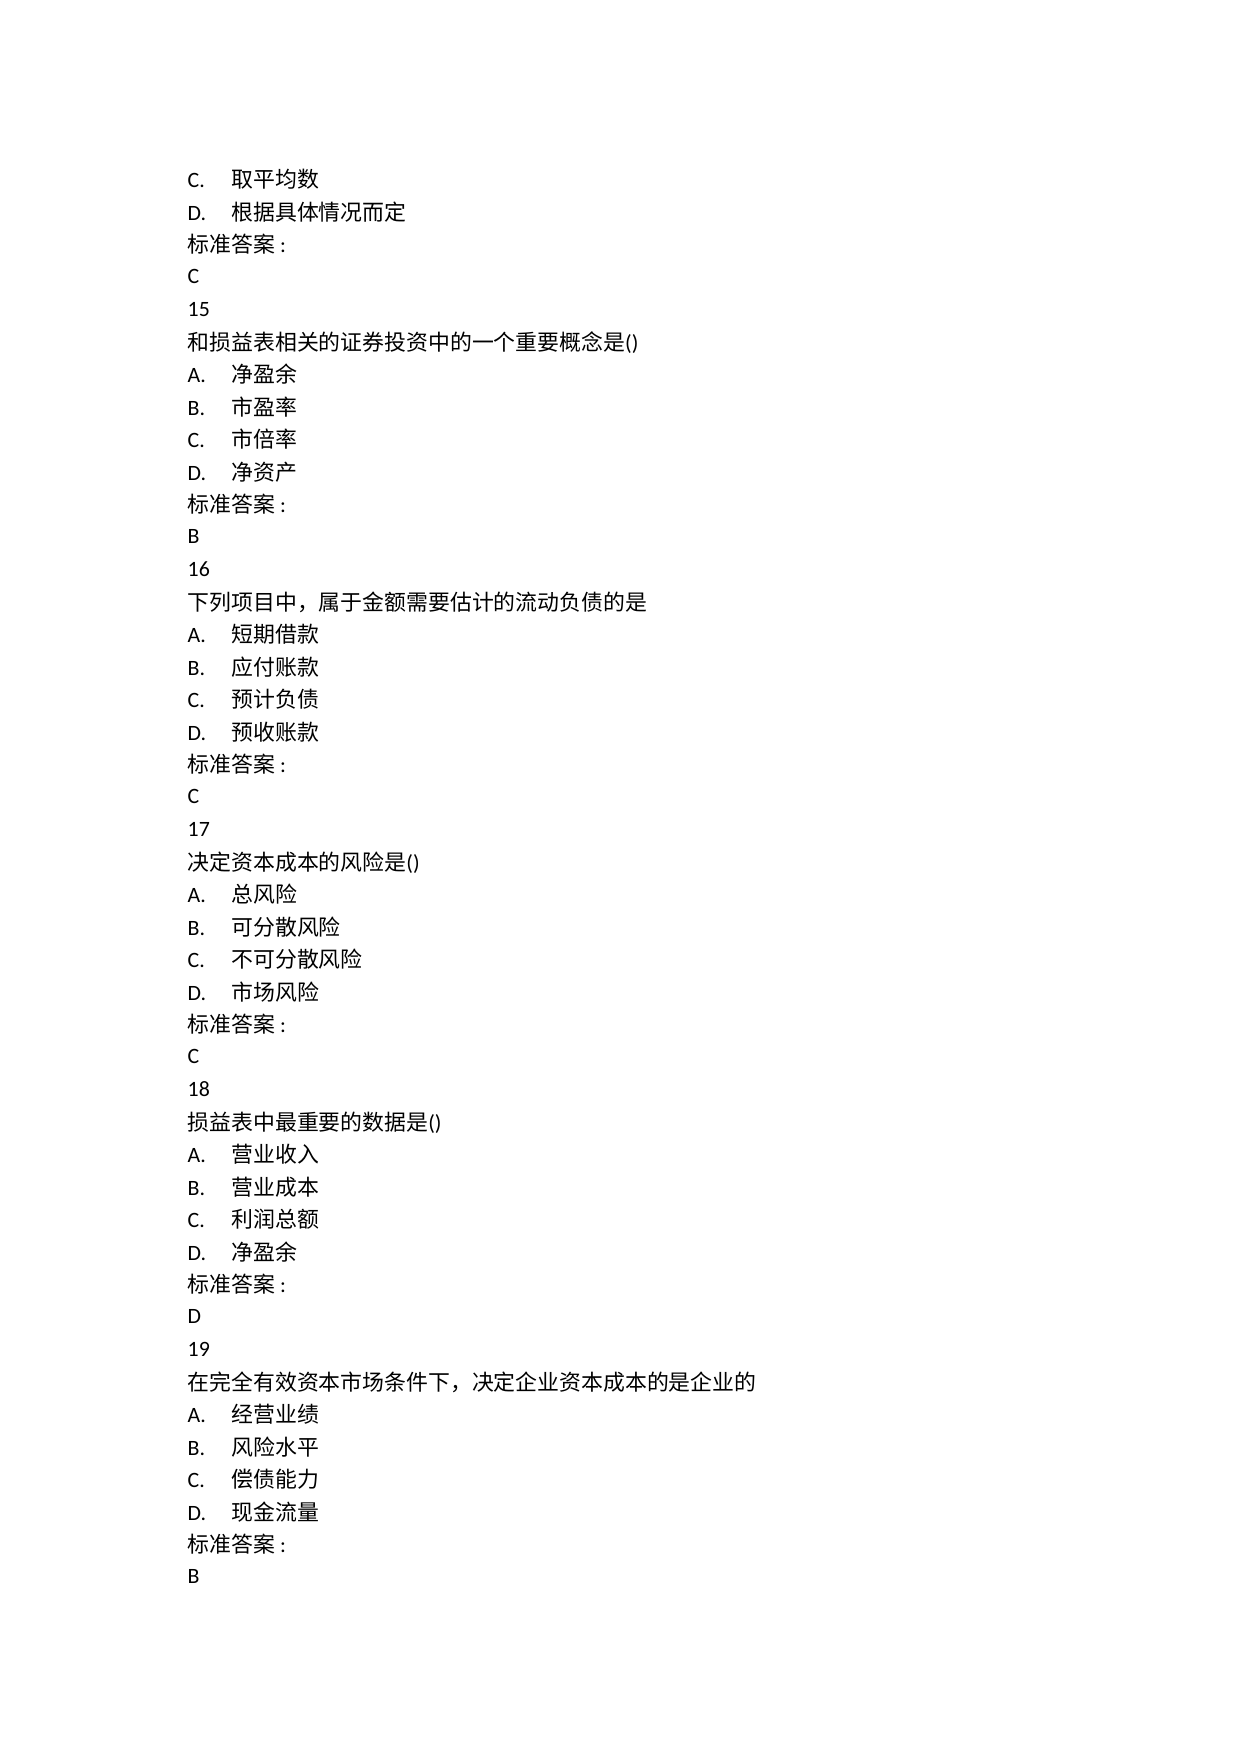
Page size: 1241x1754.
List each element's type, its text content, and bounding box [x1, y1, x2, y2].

text A. 净盈余 [187, 357, 1053, 389]
text B. 应付账款 [187, 649, 1053, 682]
text B. 营业成本 [187, 1169, 1053, 1202]
text A. 经营业绩 [187, 1397, 1053, 1429]
text D. 净资产 [187, 454, 1053, 487]
text B. 市盈率 [187, 389, 1053, 422]
text C. 利润总额 [187, 1202, 1053, 1234]
text D [187, 1299, 1053, 1332]
text 标准答案 : [187, 487, 1053, 519]
text C [187, 779, 1053, 812]
text 标准答案 : [187, 1527, 1053, 1559]
text 标准答案 : [187, 1267, 1053, 1299]
text C. 不可分散风险 [187, 942, 1053, 974]
text B. 可分散风险 [187, 909, 1053, 942]
text C [187, 1039, 1053, 1072]
text C. 偿债能力 [187, 1462, 1053, 1494]
text 19 [187, 1332, 1053, 1364]
text 损益表中最重要的数据是() [187, 1104, 1053, 1137]
text 标准答案 : [187, 227, 1053, 259]
text 在完全有效资本市场条件下，决定企业资本成本的是企业的 [187, 1364, 1053, 1397]
text D. 现金流量 [187, 1494, 1053, 1527]
text B [187, 1559, 1053, 1592]
text 17 [187, 812, 1053, 844]
text 决定资本成本的风险是() [187, 844, 1053, 877]
text 下列项目中，属于金额需要估计的流动负债的是 [187, 584, 1053, 617]
text C. 市倍率 [187, 422, 1053, 454]
text C. 预计负债 [187, 682, 1053, 714]
text D. 市场风险 [187, 974, 1053, 1007]
text C [187, 259, 1053, 292]
text 和损益表相关的证券投资中的一个重要概念是() [187, 324, 1053, 357]
text 16 [187, 552, 1053, 584]
text B. 风险水平 [187, 1429, 1053, 1462]
text 15 [187, 292, 1053, 324]
text D. 根据具体情况而定 [187, 194, 1053, 227]
text B [187, 519, 1053, 552]
text D. 净盈余 [187, 1234, 1053, 1267]
text A. 短期借款 [187, 617, 1053, 649]
text A. 营业收入 [187, 1137, 1053, 1169]
text 标准答案 : [187, 1007, 1053, 1039]
text 18 [187, 1072, 1053, 1104]
text D. 预收账款 [187, 714, 1053, 747]
text A. 总风险 [187, 877, 1053, 909]
text C. 取平均数 [187, 162, 1053, 194]
text 标准答案 : [187, 747, 1053, 779]
